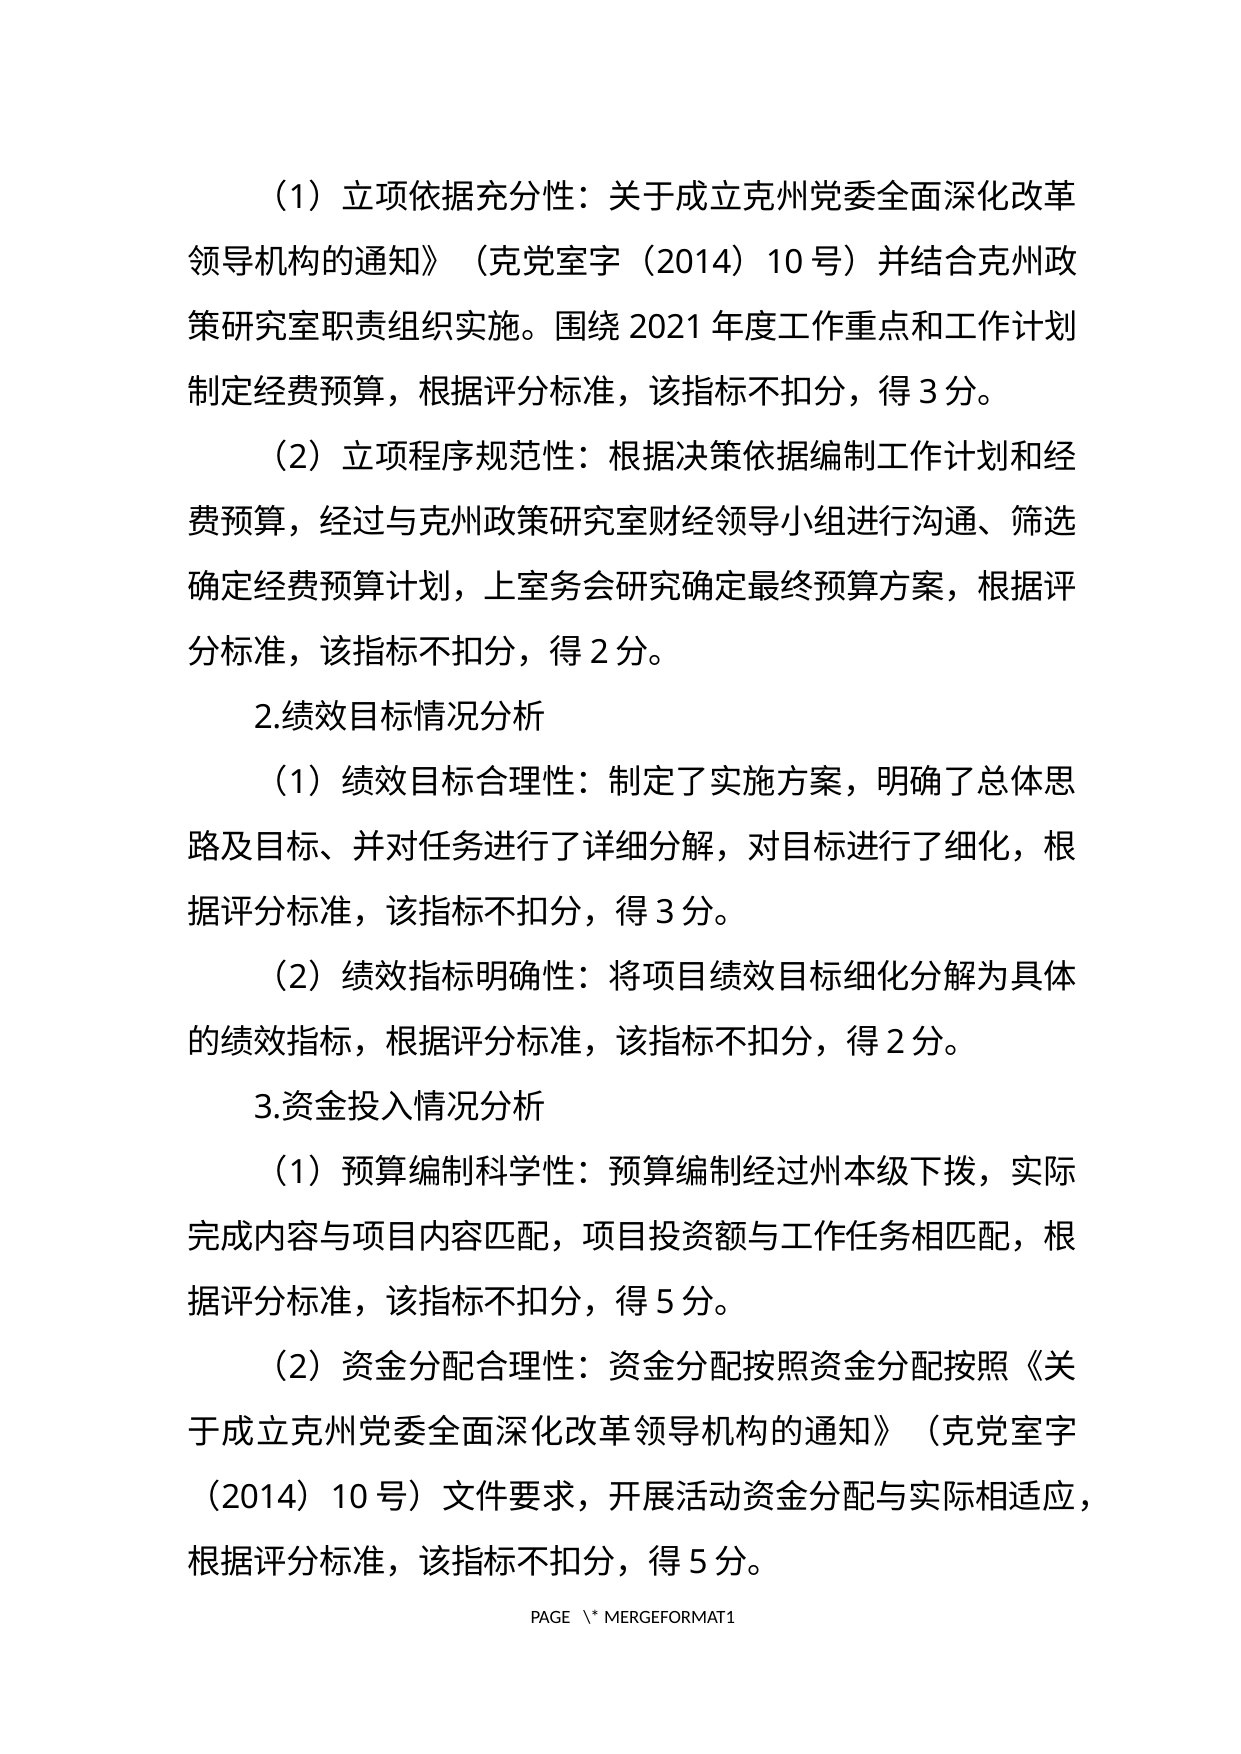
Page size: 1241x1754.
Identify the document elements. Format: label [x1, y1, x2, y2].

text [187, 162, 1078, 1592]
